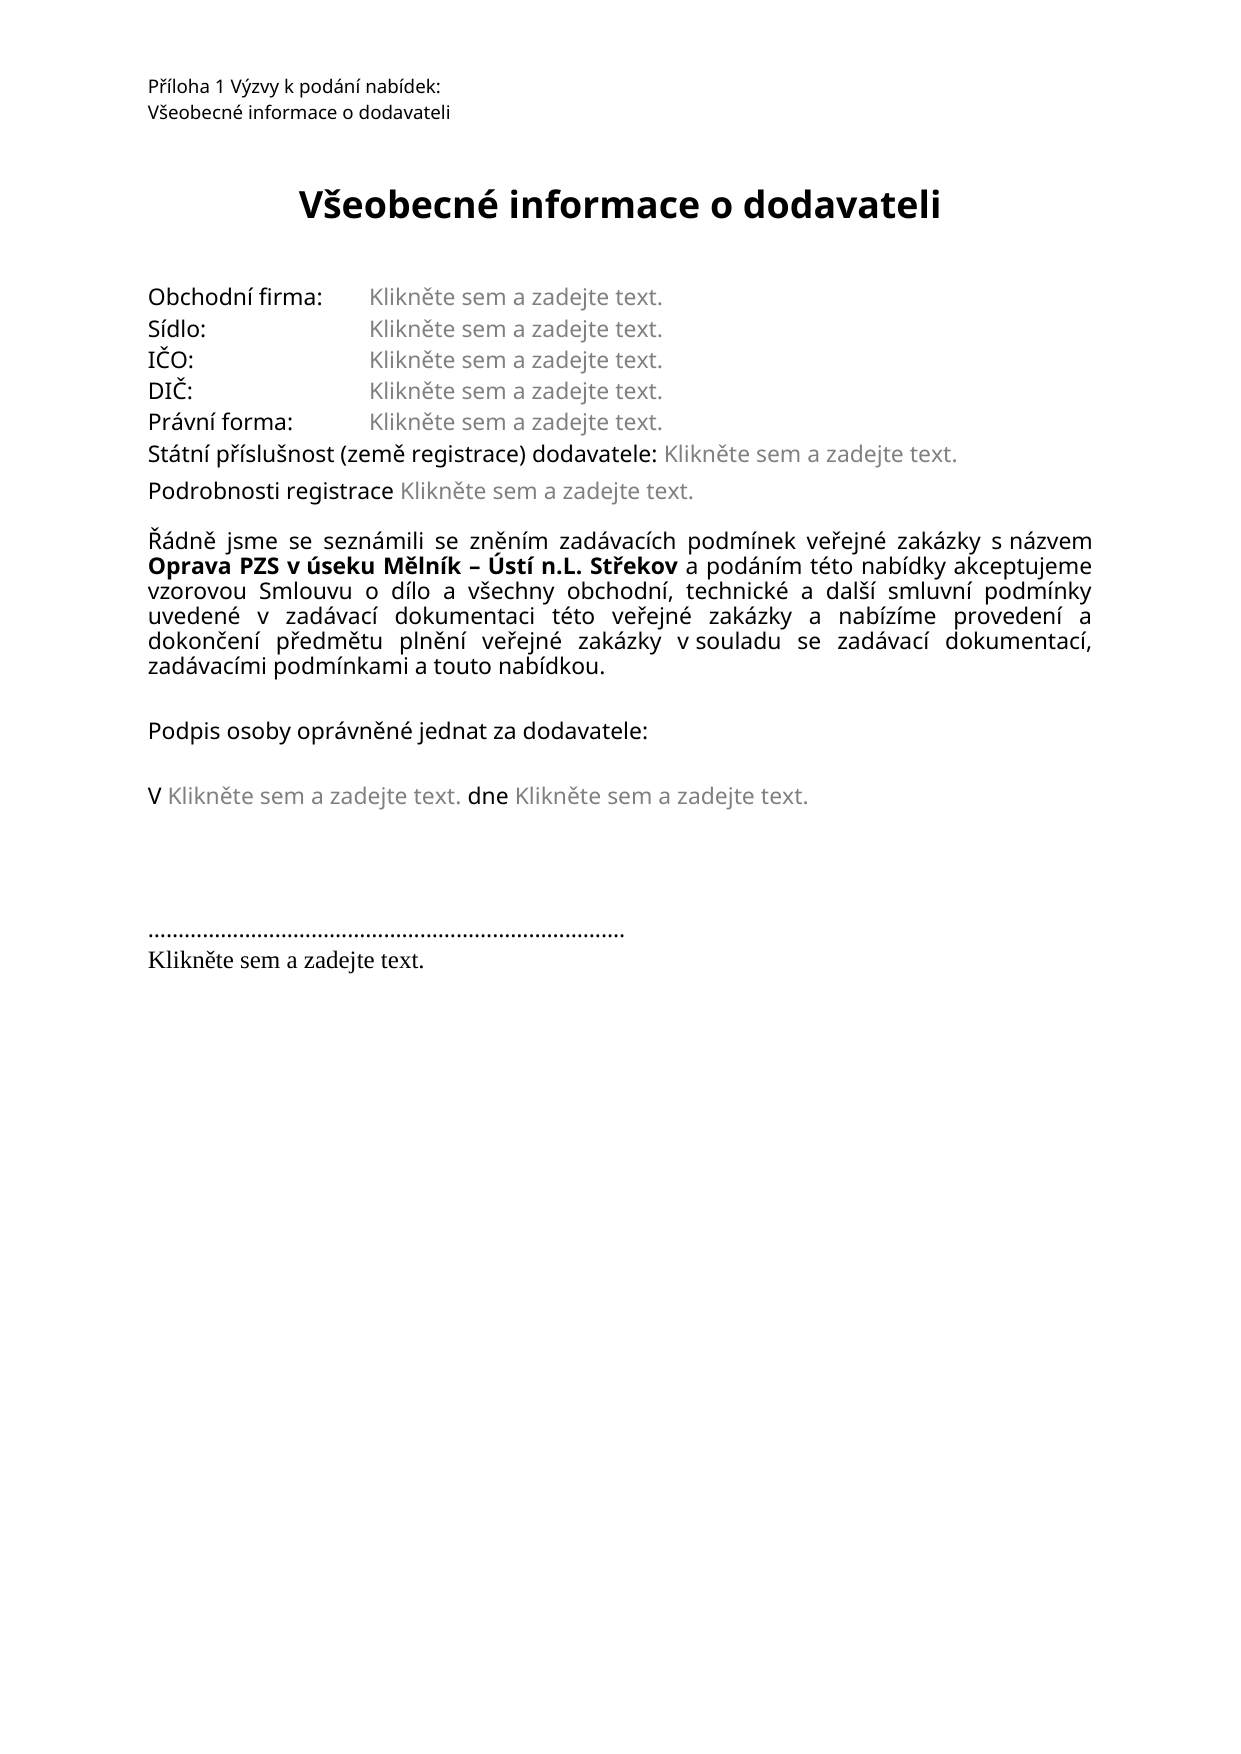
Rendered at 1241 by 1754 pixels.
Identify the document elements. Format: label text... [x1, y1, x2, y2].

text V dne [148, 780, 1092, 811]
text Podpis osoby oprávněné jednat za dodavatele: [148, 714, 1093, 746]
text Řádně jsme se seznámili se zněním zadávacích podmínek veřejné zakázky s názvem Oprava PZS v úseku Mělník – Ústí n.L. Střekov a podáním této nabídky akceptujeme vzorovou Smlouvu o dílo a všechny obchodní, technické a další smluvní podmínky uvedené v zadávací dokumentaci této veřejné zakázky a nabízíme provedení a dokončení předmětu plnění veřejné zakázky v souladu se zadávací dokumentací, zadávacími podmínkami a touto nabídkou. [148, 529, 1093, 679]
text Podrobnosti registrace [148, 479, 1093, 504]
text Státní příslušnost (země registrace) dodavatele: [148, 442, 1093, 467]
text Obchodní firma: [148, 286, 1093, 311]
text Sídlo: [148, 317, 1093, 342]
text DIČ: [148, 379, 1093, 404]
text Právní forma: [148, 411, 1093, 436]
text ……………………………………………………………………. [148, 913, 1092, 944]
title Všeobecné informace o dodavateli [148, 178, 1093, 229]
text IČO: [148, 348, 1093, 373]
